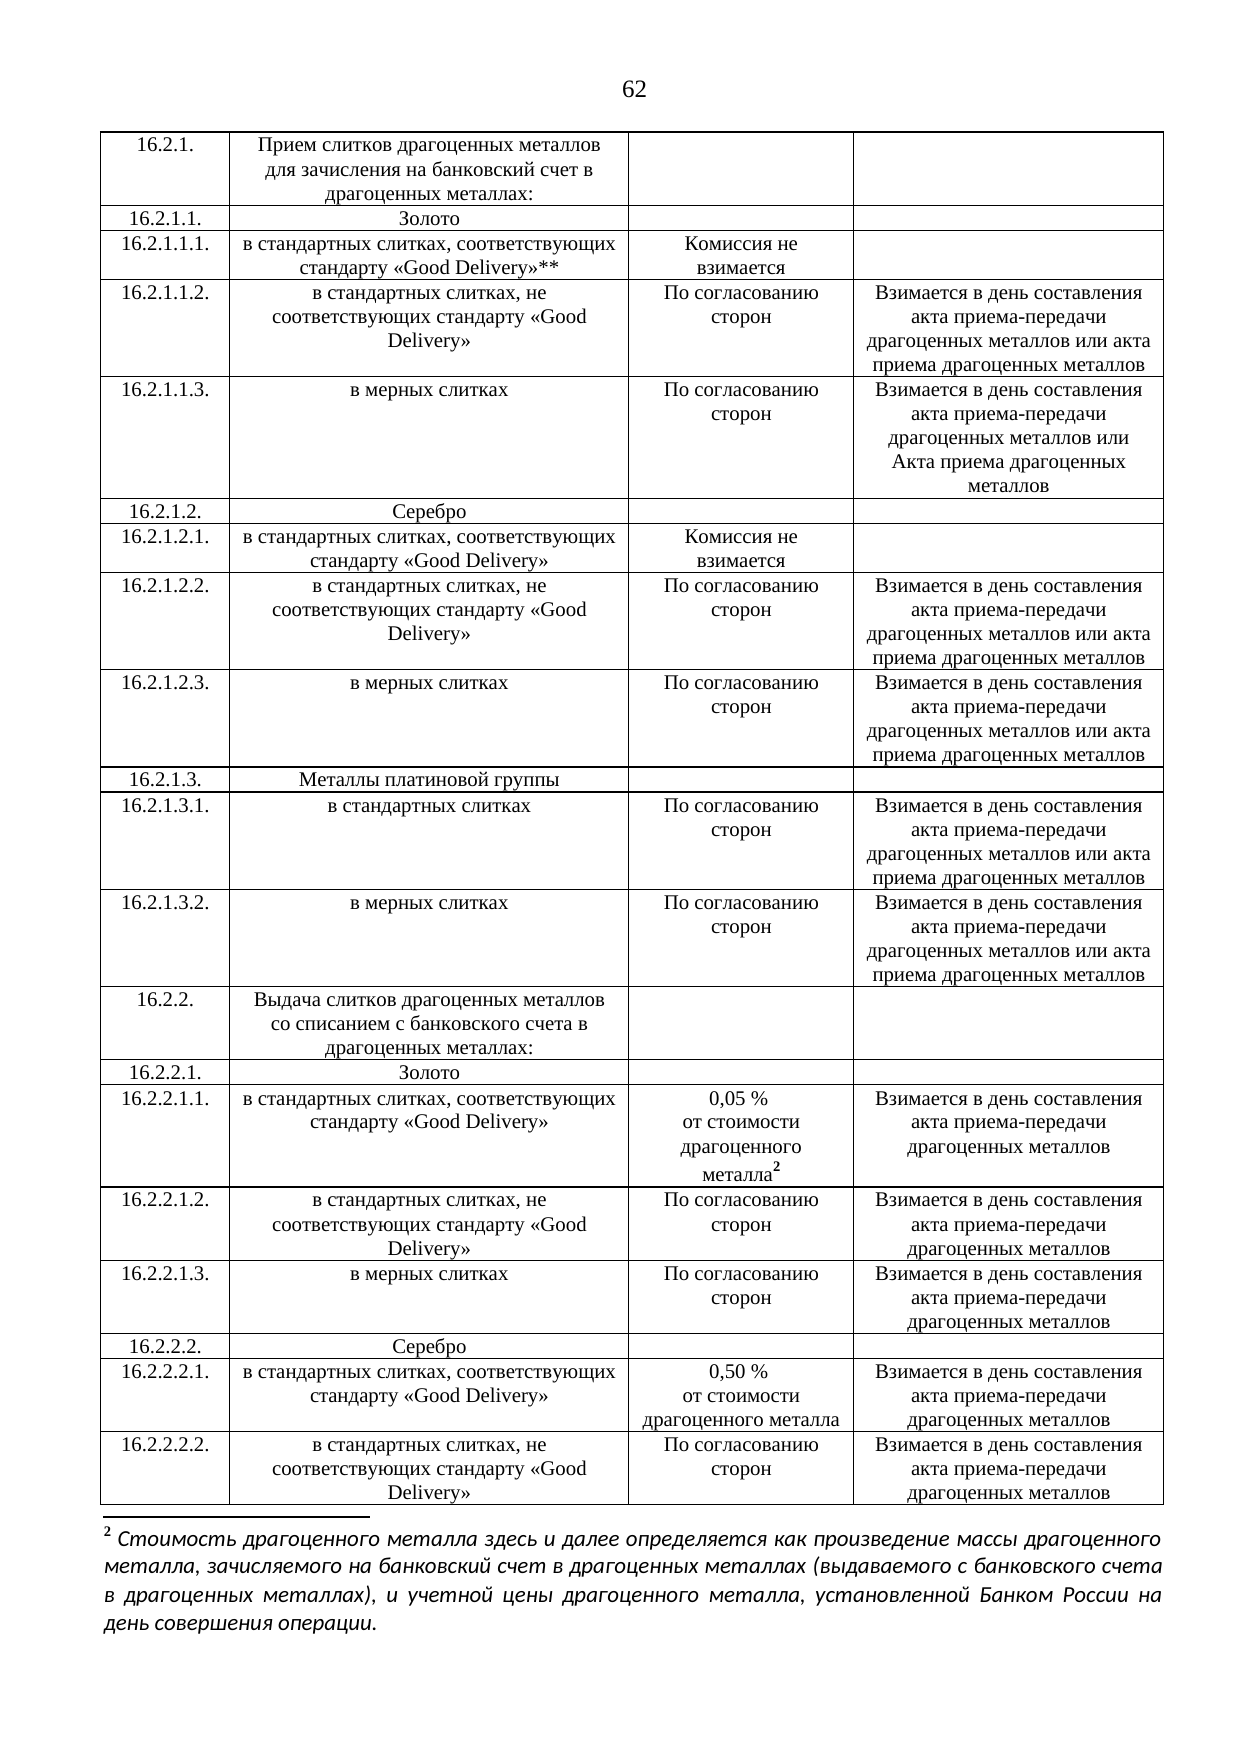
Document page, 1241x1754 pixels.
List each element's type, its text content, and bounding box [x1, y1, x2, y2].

table_cell Металлы платиновой группы [230, 768, 628, 791]
table_cell 16.2.1.2.2. [101, 573, 229, 669]
table_cell в мерных слитках [230, 670, 628, 766]
table_cell [854, 987, 1163, 1059]
table_cell [854, 499, 1163, 523]
table_cell 16.2.1.3. [101, 768, 229, 791]
table_cell По согласованию сторон [629, 890, 853, 986]
table_cell Взимается в день составления акта приема-передачи драгоценных металлов или Акта приема драгоценных металлов [854, 377, 1163, 497]
table_cell 16.2.2.1. [101, 1060, 229, 1084]
table_cell 0,50 % от стоимости драгоценного металла [629, 1359, 853, 1431]
table_cell 16.2.1.1.2. [101, 280, 229, 376]
table_cell [854, 1334, 1163, 1358]
table_cell [854, 524, 1163, 572]
table_cell Взимается в день составления акта приема-передачи драгоценных металлов или акта приема драгоценных металлов [854, 793, 1163, 889]
table_cell 16.2.2.2. [101, 1334, 229, 1358]
table_cell 16.2.2.1.1. [101, 1085, 229, 1186]
table_cell Золото [230, 1060, 628, 1084]
table_cell Серебро [230, 1334, 628, 1358]
table_cell Взимается в день составления акта приема-передачи драгоценных металлов [854, 1359, 1163, 1431]
table_cell 16.2.1.1.3. [101, 377, 229, 497]
table_cell [629, 206, 853, 230]
table_cell Комиссия не взимается [629, 524, 853, 572]
table_cell [854, 133, 1163, 204]
table_cell 16.2.2.1.2. [101, 1188, 229, 1259]
table_cell [629, 1060, 853, 1084]
table_cell [854, 231, 1163, 279]
table_cell [629, 133, 853, 204]
table_cell По согласованию сторон [629, 377, 853, 497]
table_cell в мерных слитках [230, 1261, 628, 1333]
table_cell Комиссия не взимается [629, 231, 853, 279]
table_cell Взимается в день составления акта приема-передачи драгоценных металлов или акта приема драгоценных металлов [854, 670, 1163, 766]
table_cell 16.2.2.1.3. [101, 1261, 229, 1333]
table_cell [629, 499, 853, 523]
table_cell По согласованию сторон [629, 573, 853, 669]
table_cell в мерных слитках [230, 377, 628, 497]
table_cell 16.2.1.1. [101, 206, 229, 230]
table_cell Взимается в день составления акта приема-передачи драгоценных металлов [854, 1261, 1163, 1333]
table_cell [854, 1060, 1163, 1084]
table_cell [629, 1334, 853, 1358]
table_cell в стандартных слитках, не соответствующих стандарту «Good Delivery» [230, 280, 628, 376]
table_cell 16.2.2.2.1. [101, 1359, 229, 1431]
table_cell Прием слитков драгоценных металлов для зачисления на банковский счет в драгоценных металлах: [230, 133, 628, 204]
table_cell Золото [230, 206, 628, 230]
table_cell Взимается в день составления акта приема-передачи драгоценных металлов или акта приема драгоценных металлов [854, 280, 1163, 376]
table_cell в стандартных слитках, соответствующих стандарту «Good Delivery» [230, 1359, 628, 1431]
table_cell 16.2.2. [101, 987, 229, 1059]
table_cell По согласованию сторон [629, 1188, 853, 1259]
table_cell 16.2.2.2.2. [101, 1432, 229, 1504]
table_cell в стандартных слитках, соответствующих стандарту «Good Delivery»** [230, 231, 628, 279]
table_cell По согласованию сторон [629, 793, 853, 889]
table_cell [629, 1432, 853, 1504]
table_cell 16.2.1.3.2. [101, 890, 229, 986]
table_cell в стандартных слитках, соответствующих стандарту «Good Delivery» [230, 1085, 628, 1186]
table_cell Взимается в день составления акта приема-передачи драгоценных металлов или акта приема драгоценных металлов [854, 890, 1163, 986]
table_cell По согласованию сторон [629, 670, 853, 766]
table_cell Выдача слитков драгоценных металлов со списанием с банковского счета в драгоценных металлах: [230, 987, 628, 1059]
table_cell 16.2.1.1.1. [101, 231, 229, 279]
table_cell Серебро [230, 499, 628, 523]
table_cell 16.2.1.2.3. [101, 670, 229, 766]
table_cell в стандартных слитках, не соответствующих стандарту «Good Delivery» [230, 1432, 628, 1504]
table_cell [629, 987, 853, 1059]
table_cell 16.2.1.3.1. [101, 793, 229, 889]
table_cell в мерных слитках [230, 890, 628, 986]
table_cell 16.2.1.2.1. [101, 524, 229, 572]
table_cell в стандартных слитках [230, 793, 628, 889]
table_cell 16.2.1.2. [101, 499, 229, 523]
table_cell Взимается в день составления акта приема-передачи драгоценных металлов [854, 1085, 1163, 1186]
table_cell [854, 768, 1163, 791]
table_cell в стандартных слитках, не соответствующих стандарту «Good Delivery» [230, 1188, 628, 1259]
table_cell в стандартных слитках, не соответствующих стандарту «Good Delivery» [230, 573, 628, 669]
table_cell [854, 206, 1163, 230]
table_cell 16.2.1. [101, 133, 229, 204]
table_cell Взимается в день составления акта приема-передачи драгоценных металлов [854, 1188, 1163, 1259]
table_cell 0,05 % от стоимости драгоценного металла [629, 1085, 853, 1186]
table_cell в стандартных слитках, соответствующих стандарту «Good Delivery» [230, 524, 628, 572]
table_cell По согласованию сторон [629, 1261, 853, 1333]
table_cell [854, 1432, 1163, 1504]
table_cell По согласованию сторон [629, 280, 853, 376]
table_cell Взимается в день составления акта приема-передачи драгоценных металлов или акта приема драгоценных металлов [854, 573, 1163, 669]
table_cell [629, 768, 853, 791]
